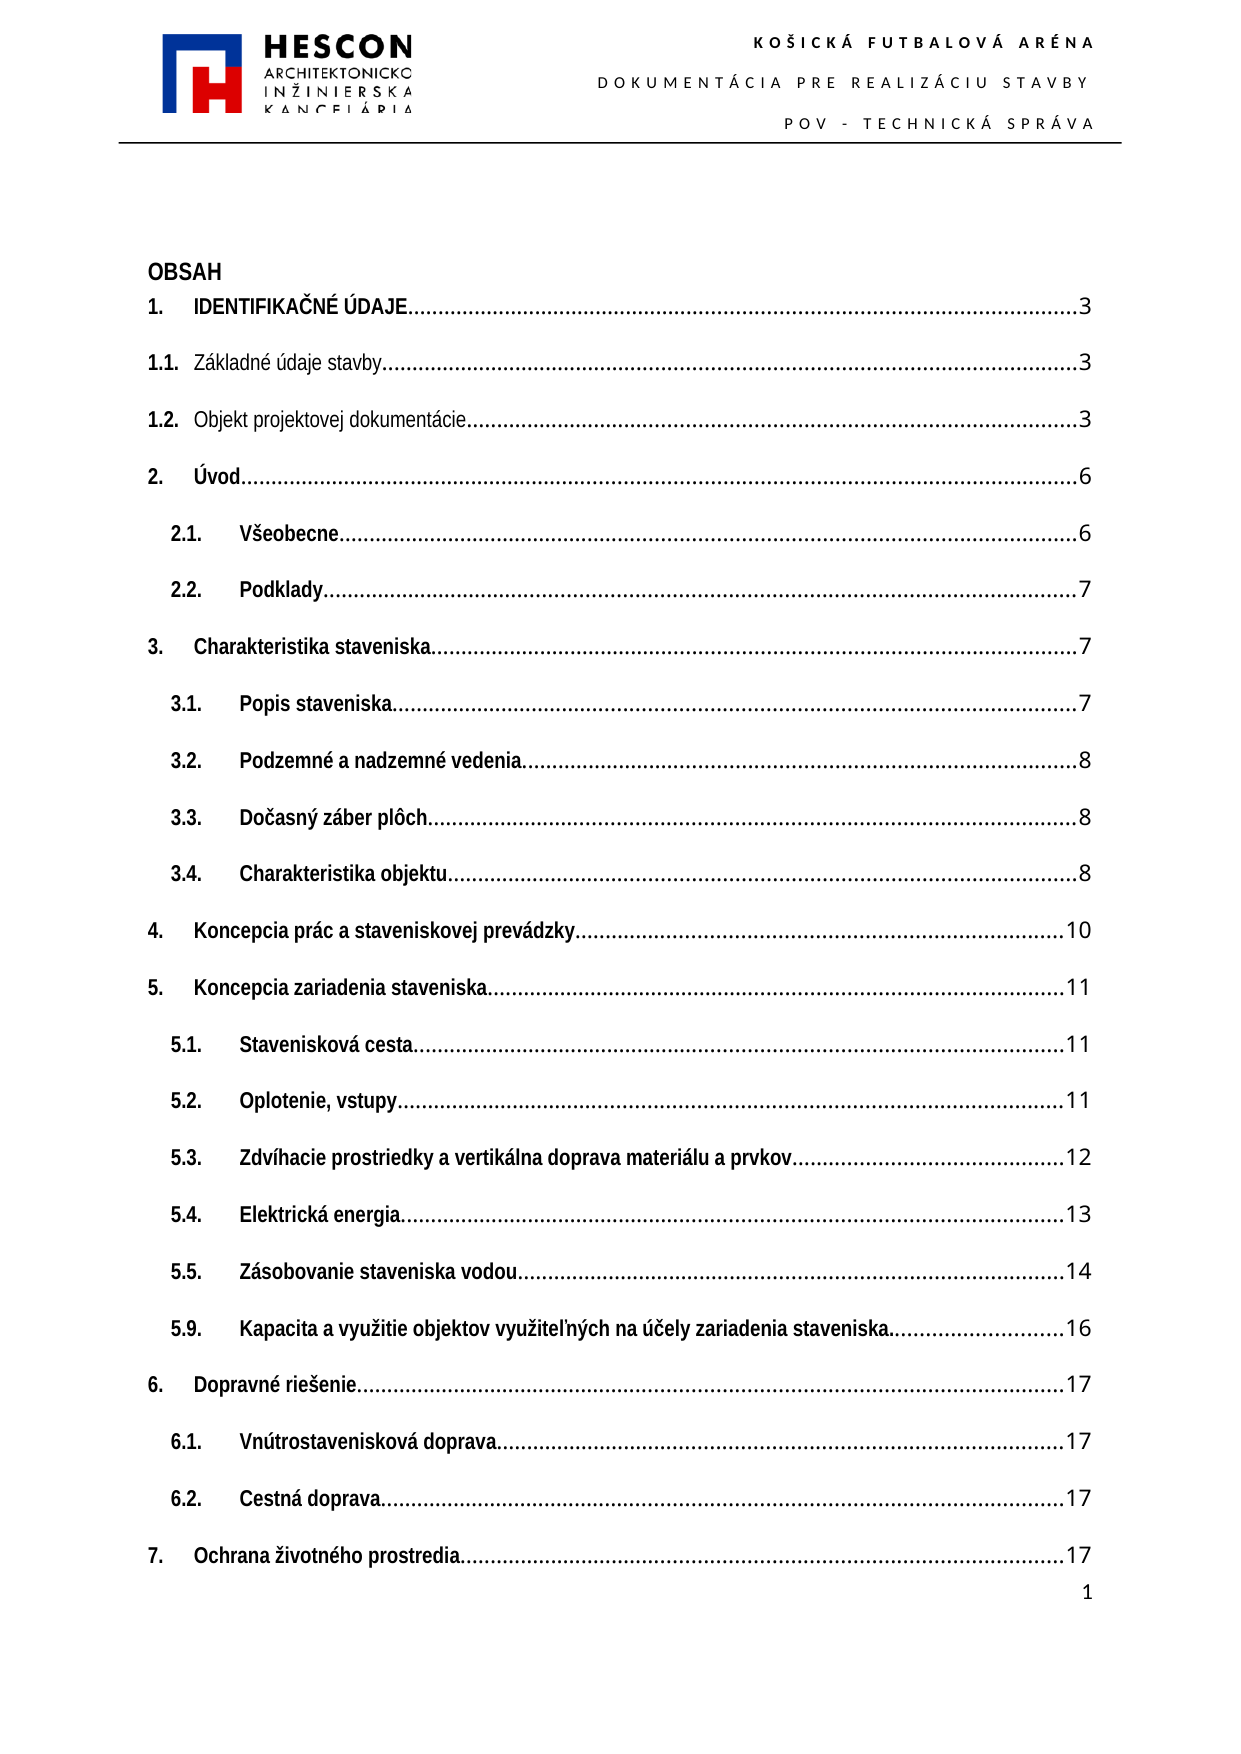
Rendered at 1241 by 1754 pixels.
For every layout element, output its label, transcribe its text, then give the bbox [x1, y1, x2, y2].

text 5.4. Elektrická energia 13 [171, 1198, 1092, 1229]
text 7. Ochrana životného prostredia 17 [148, 1538, 1092, 1570]
text 6.1. Vnútrostavenisková doprava 17 [171, 1425, 1092, 1456]
text 1. IDENTIFIKAČNÉ ÚDAJE 3 [148, 289, 1092, 321]
text 6. Dopravné riešenie 17 [148, 1368, 1092, 1399]
text 4. Koncepcia prác a staveniskovej prevádzky 10 [148, 914, 1092, 945]
text 2.1. Všeobecne 6 [171, 517, 1092, 548]
text 3.3. Dočasný záber plôch 8 [171, 801, 1092, 832]
text 2. Úvod 6 [148, 460, 1092, 491]
text 5.5. Zásobovanie staveniska vodou 14 [171, 1255, 1092, 1286]
text 6.2. Cestná doprava 17 [171, 1482, 1092, 1513]
text 5.1. Stavenisková cesta 11 [171, 1028, 1092, 1059]
text 5.9. Kapacita a využitie objektov využiteľných na účely zariadenia staveniska. 16 [171, 1311, 1092, 1343]
text 3.2. Podzemné a nadzemné vedenia 8 [171, 744, 1092, 775]
text 3.4. Charakteristika objektu 8 [171, 857, 1092, 888]
text 3.1. Popis staveniska 7 [171, 687, 1092, 718]
text 5.2. Oplotenie, vstupy 11 [171, 1084, 1092, 1116]
text 3. Charakteristika staveniska 7 [148, 630, 1092, 661]
text 5. Koncepcia zariadenia staveniska 11 [148, 971, 1092, 1002]
text 1.2. Objekt projektovej dokumentácie 3 [148, 403, 1092, 434]
text 1.1. Základné údaje stavby 3 [148, 346, 1092, 378]
subtitle OBSAH [148, 257, 1050, 285]
picture [161, 34, 412, 112]
text 2.2. Podklady 7 [171, 573, 1092, 605]
text 5.3. Zdvíhacie prostriedky a vertikálna doprava materiálu a prvkov 12 [171, 1141, 1092, 1172]
